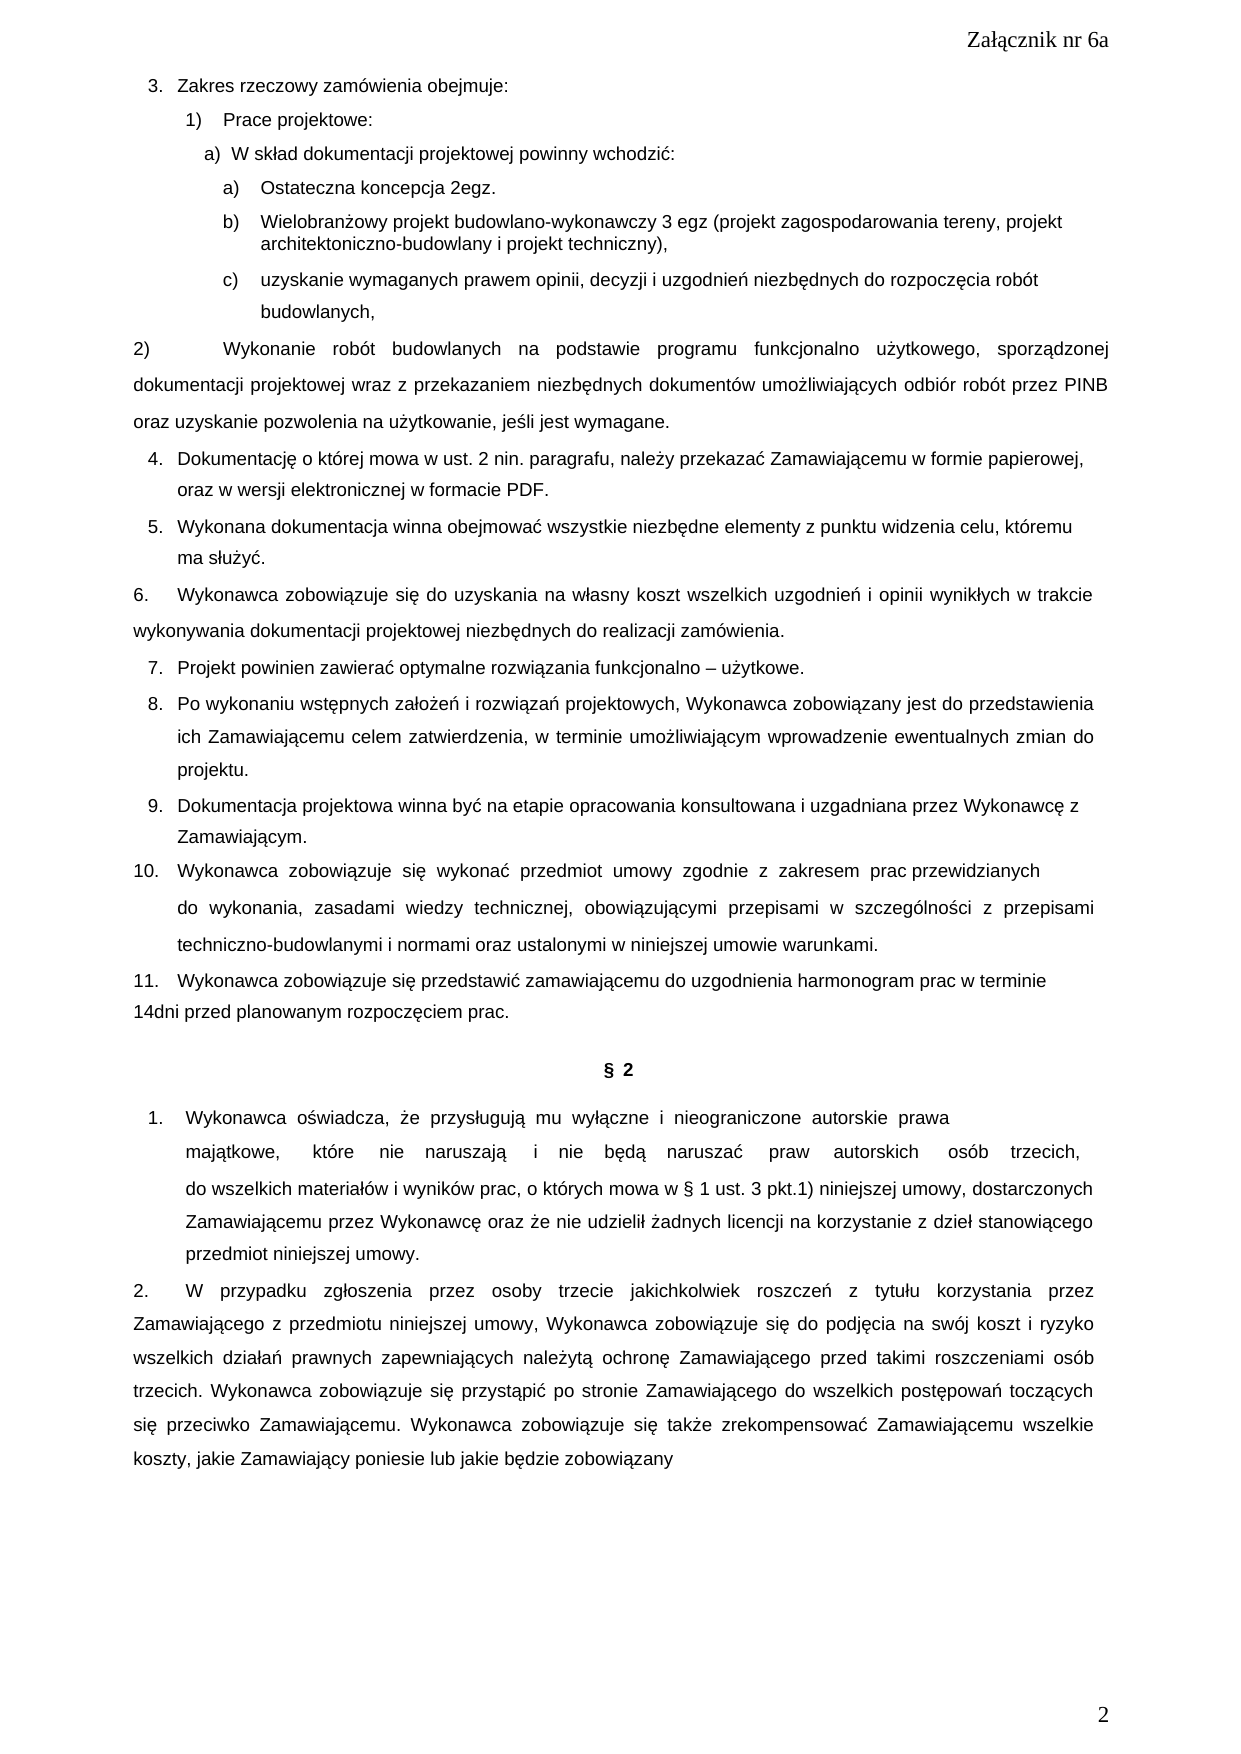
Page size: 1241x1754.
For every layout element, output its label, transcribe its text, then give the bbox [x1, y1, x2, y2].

list uzyskanie wymaganych prawem opinii, decyzji i uzgodnień niezbędnych do rozpoczęcia robót budowlanych, [223, 269, 1109, 322]
list W przypadku zgłoszenia przez osoby trzecie jakichkolwiek roszczeń z tytułu korzystania przez Zamawiającego z przedmiotu niniejszej umowy, Wykonawca zobowiązuje się do podjęcia na swój koszt i ryzyko wszelkich działań prawnych zapewniających należytą ochronę Zamawiającego przed takimi roszczeniami osób trzecich. Wykonawca zobowiązuje się przystąpić po stronie Zamawiającego do wszelkich postępowań toczących się przeciwko Zamawiającemu. Wykonawca zobowiązuje się także zrekompensować Zamawiającemu wszelkie koszty, jakie Zamawiający poniesie lub jakie będzie zobowiązany [133, 1280, 1094, 1469]
list Ostateczna koncepcja 2egz. [223, 177, 1109, 199]
list Wykonawca zobowiązuje się do uzyskania na własny koszt wszelkich uzgodnień i opinii wynikłych w trakcie wykonywania dokumentacji projektowej niezbędnych do realizacji zamówienia. [133, 584, 1094, 642]
list Projekt powinien zawierać optymalne rozwiązania funkcjonalno – użytkowe. [148, 657, 1109, 678]
list Wielobranżowy projekt budowlano-wykonawczy 3 egz (projekt zagospodarowania tereny, projekt architektoniczno-budowlany i projekt techniczny), [223, 211, 1109, 254]
list Wykonana dokumentacja winna obejmować wszystkie niezbędne elementy z punktu widzenia celu, któremu ma służyć. [148, 516, 1092, 569]
list Dokumentację o której mowa w ust. 2 nin. paragrafu, należy przekazać Zamawiającemu w formie papierowej, oraz w wersji elektronicznej w formacie PDF. [148, 448, 1092, 501]
list Wykonawca oświadcza, że przysługują mu wyłączne i nieograniczone autorskie prawa [148, 1107, 1109, 1128]
list Wykonawca zobowiązuje się wykonać przedmiot umowy zgodnie z zakresem prac przewidzianych [133, 860, 1109, 882]
text majątkowe, które nie naruszają i nie będą naruszać praw autorskich osób trzecich, [185, 1141, 1109, 1163]
list 2 [603, 1059, 1109, 1081]
list Dokumentacja projektowa winna być na etapie opracowania konsultowana i uzgadniana przez Wykonawcę z Zamawiającym. [148, 795, 1092, 848]
list Wykonawca zobowiązuje się przedstawić zamawiającemu do uzgodnienia harmonogram prac w terminie 14dni przed planowanym rozpoczęciem prac. [133, 970, 1094, 1023]
list Zakres rzeczowy zamówienia obejmuje: [148, 74, 1109, 96]
list Wykonanie robót budowlanych na podstawie programu funkcjonalno użytkowego, sporządzonej dokumentacji projektowej wraz z przekazaniem niezbędnych dokumentów umożliwiających odbiór robót przez PINB oraz uzyskanie pozwolenia na użytkowanie, jeśli jest wymagane. [133, 337, 1109, 432]
list W skład dokumentacji projektowej powinny wchodzić: [204, 143, 1109, 164]
list Po wykonaniu wstępnych założeń i rozwiązań projektowych, Wykonawca zobowiązany jest do przedstawienia ich Zamawiającemu celem zatwierdzenia, w terminie umożliwiającym wprowadzenie ewentualnych zmian do projektu. [148, 693, 1094, 780]
list Prace projektowe: [185, 109, 1109, 130]
text do wykonania, zasadami wiedzy technicznej, obowiązującymi przepisami w szczególności z przepisami techniczno-budowlanymi i normami oraz ustalonymi w niniejszej umowie warunkami. [177, 897, 1094, 955]
text do wszelkich materiałów i wyników prac, o których mowa w § 1 ust. 3 pkt.1) niniejszej umowy, dostarczonych Zamawiającemu przez Wykonawcę oraz że nie udzielił żadnych licencji na korzystanie z dzieł stanowiącego przedmiot niniejszej umowy. [185, 1178, 1094, 1265]
